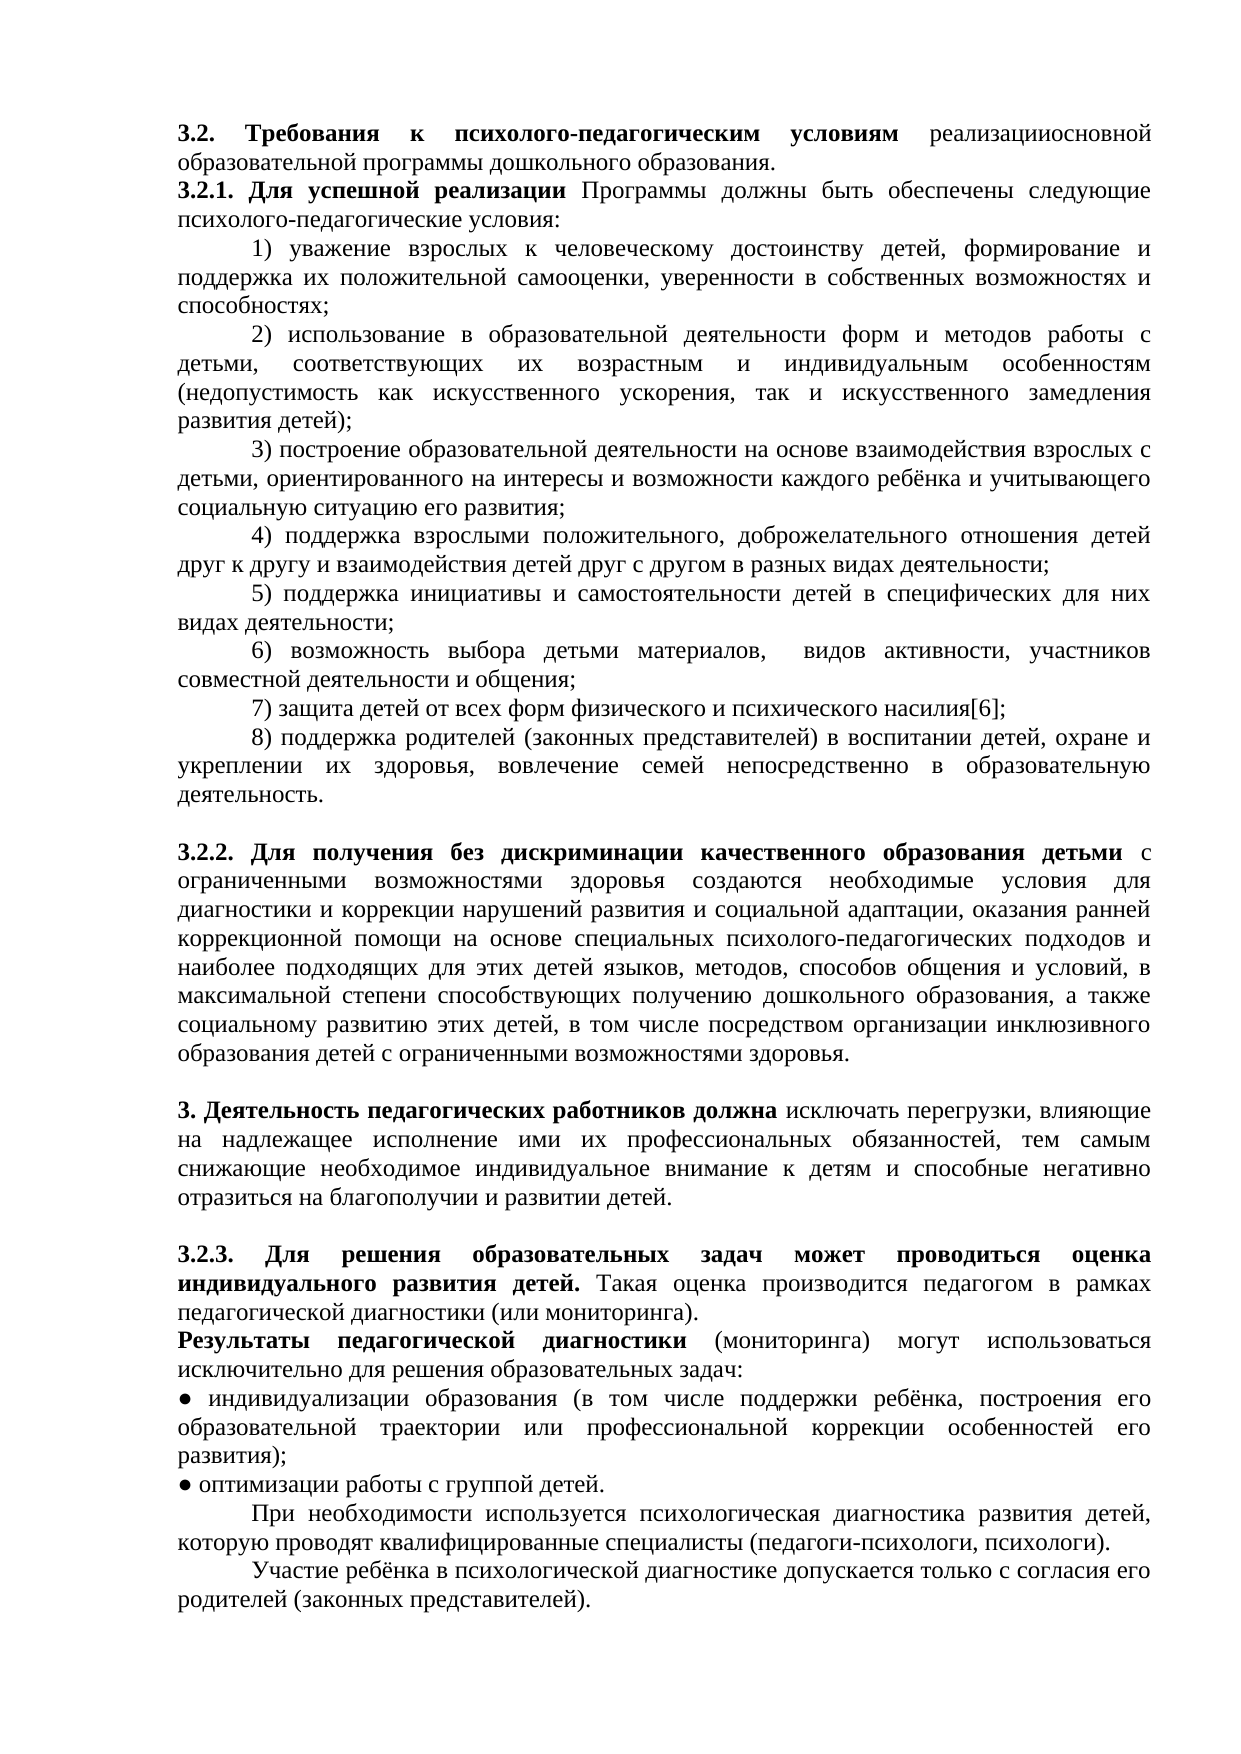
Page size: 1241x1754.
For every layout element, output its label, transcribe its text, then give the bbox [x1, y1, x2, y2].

text 1) уважение взрослых к человеческому достоинству детей, формирование и поддержка их положительной самооценки, уверенности в собственных возможностях и способностях; [177, 233, 1152, 319]
text 3.2. Требования к психолого-педагогическим условиям реализацииосновной образовательной программы дошкольного образования. [177, 118, 1152, 176]
text 5) поддержка инициативы и самостоятельности детей в специфических для них видах деятельности; [177, 578, 1152, 636]
text 2) использование в образовательной деятельности форм и методов работы с детьми, соответствующих их возрастным и индивидуальным особенностям (недопустимость как искусственного ускорения, так и искусственного замедления развития детей); [177, 319, 1152, 434]
text 4) поддержка взрослыми положительного, доброжелательного отношения детей друг к другу и взаимодействия детей друг с другом в разных видах деятельности; [177, 521, 1152, 578]
text 3. Деятельность педагогических работников должна исключать перегрузки, влияющие на надлежащее исполнение ими их профессиональных обязанностей, тем самым снижающие необходимое индивидуальное внимание к детям и способные негативно отразиться на благополучии и развитии детей. [177, 1096, 1152, 1211]
text 3.2.2. Для получения без дискриминации качественного образования детьми с ограниченными возможностями здоровья создаются необходимые условия для диагностики и коррекции нарушений развития и социальной адаптации, оказания ранней коррекционной помощи на основе специальных психолого-педагогических подходов и наиболее подходящих для этих детей языков, методов, способов общения и условий, в максимальной степени способствующих получению дошкольного образования, а также социальному развитию этих детей, в том числе посредством организации инклюзивного образования детей с ограниченными возможностями здоровья. [177, 837, 1152, 1067]
text 3.2.1. Для успешной реализации Программы должны быть обеспечены следующие психолого-педагогические условия: [177, 176, 1152, 233]
text 3) построение образовательной деятельности на основе взаимодействия взрослых с детьми, ориентированного на интересы и возможности каждого ребёнка и учитывающего социальную ситуацию его развития; [177, 434, 1152, 521]
text Результаты педагогической диагностики (мониторинга) могут использоваться исключительно для решения образовательных задач: [177, 1326, 1152, 1383]
text ● оптимизации работы с группой детей. [177, 1469, 1152, 1498]
text 8) поддержка родителей (законных представителей) в воспитании детей, охране и укреплении их здоровья, вовлечение семей непосредственно в образовательную деятельность. [177, 722, 1152, 808]
text Участие ребёнка в психологической диагностике допускается только с согласия его родителей (законных представителей). [177, 1556, 1152, 1613]
text 7) защита детей от всех форм физического и психического насилия[6]; [177, 693, 1152, 722]
text ● индивидуализации образования (в том числе поддержки ребёнка, построения его образовательной траектории или профессиональной коррекции особенностей его развития); [177, 1383, 1152, 1469]
text При необходимости используется психологическая диагностика развития детей, которую проводят квалифицированные специалисты (педагоги-психологи, психологи). [177, 1498, 1152, 1556]
text 6) возможность выбора детьми материалов, видов активности, участников совместной деятельности и общения; [177, 636, 1152, 693]
text 3.2.3. Для решения образовательных задач может проводиться оценка индивидуального развития детей. Такая оценка производится педагогом в рамках педагогической диагностики (или мониторинга). [177, 1239, 1152, 1326]
